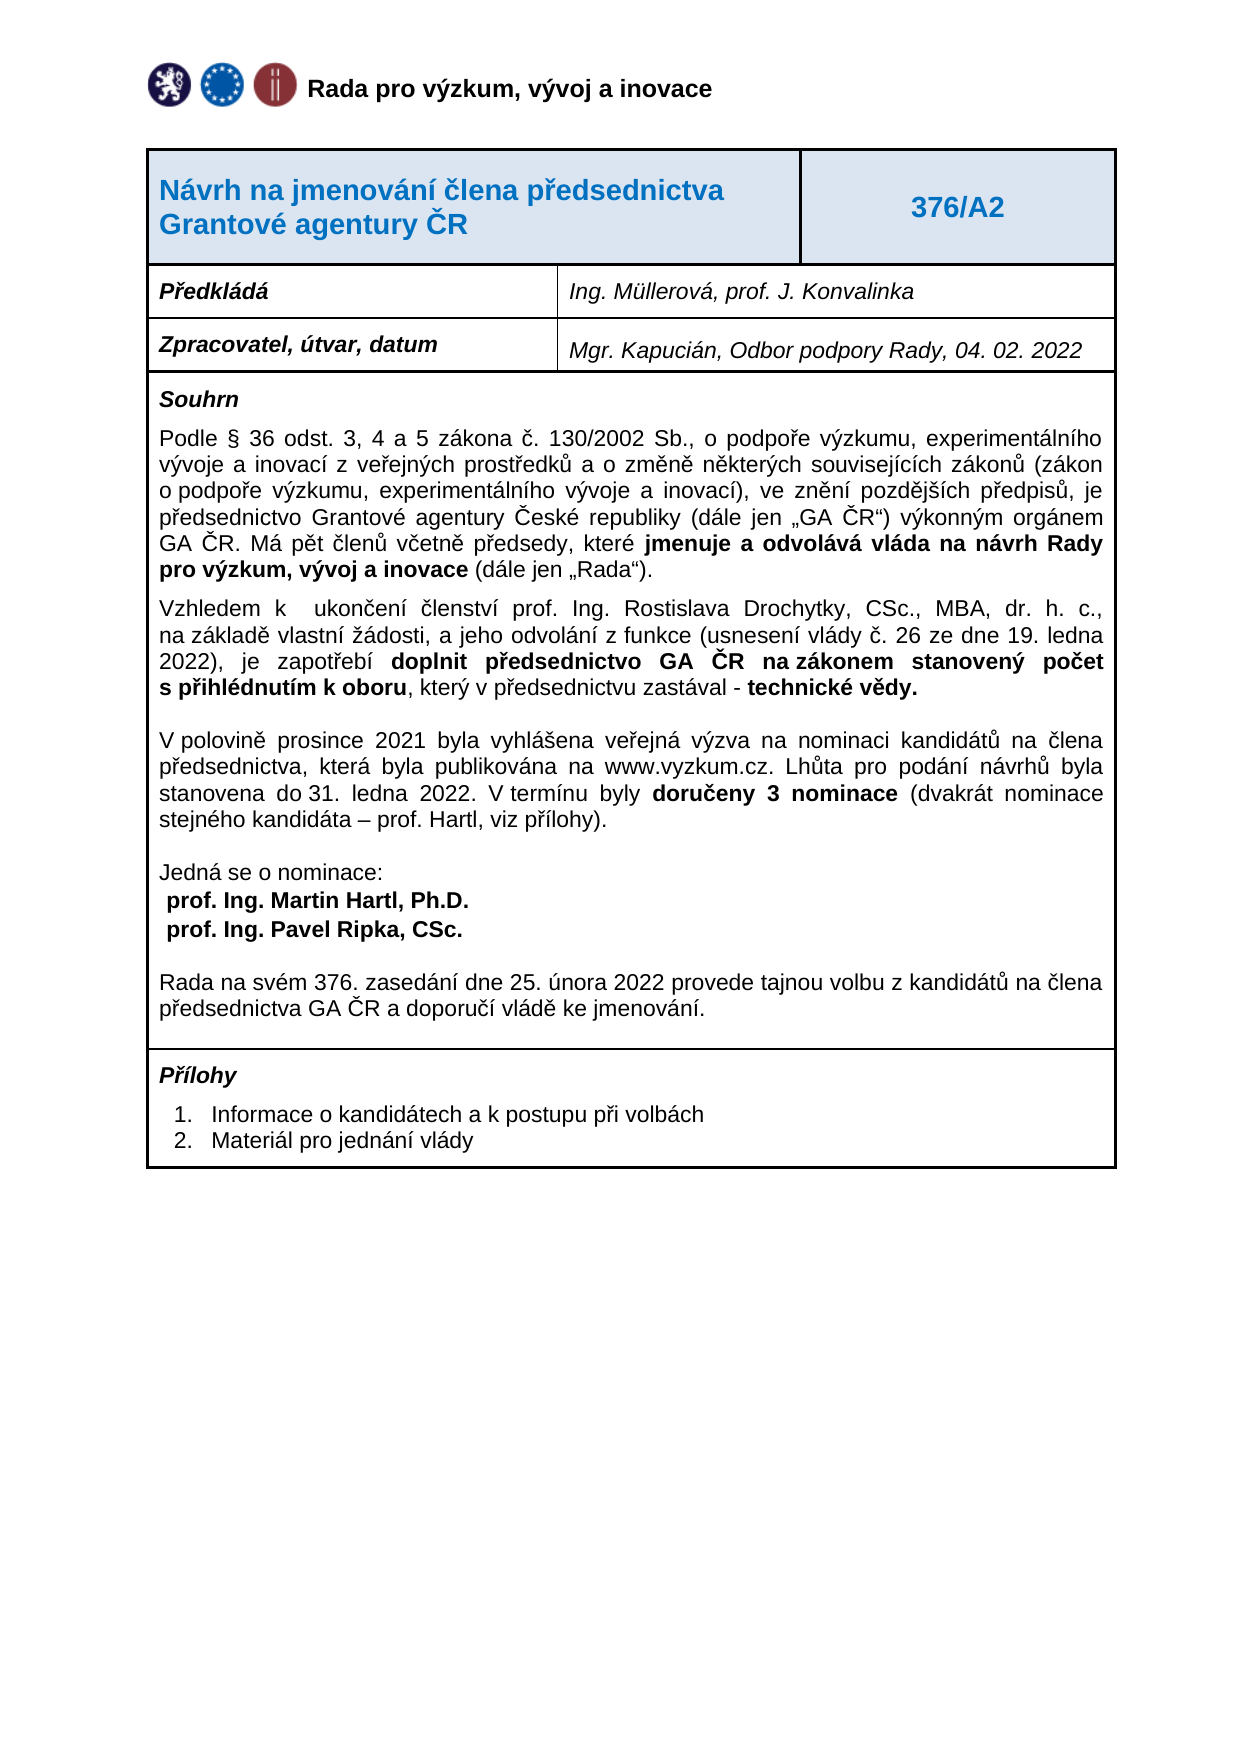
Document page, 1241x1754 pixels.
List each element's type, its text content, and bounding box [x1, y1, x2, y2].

table_header 376/A2 [802, 151, 1114, 263]
table_cell Mgr. Kapucián, Odbor podpory Rady, 04. 02. 2022 [558, 319, 1114, 370]
table_cell Předkládá [149, 266, 557, 317]
table_cell Zpracovatel, útvar, datum [149, 319, 557, 370]
table_header Návrh na jmenování člena předsednictva Grantové agentury ČR [149, 151, 799, 263]
table_cell Přílohy Informace o kandidátech a k postupu při volbách Materiál pro jednání vlády [149, 1050, 1114, 1166]
table_cell Ing. Müllerová, prof. J. Konvalinka [558, 266, 1114, 317]
picture [147, 62, 298, 108]
table_cell Souhrn Podle § 36 odst. 3, 4 a 5 zákona č. 130/2002 Sb., o podpoře výzkumu, experimentálního vývoje a inovací z veřejných prostředků a o změně některých souvisejících zákonů (zákon o podpoře výzkumu, experimentálního vývoje a inovací), ve znění pozdějších předpisů, je předsednictvo Grantové agentury České republiky (dále jen „GA ČR“) výkonným orgánem GA ČR. Má pět členů včetně předsedy, které jmenuje a odvolává vláda na návrh Rady pro výzkum, vývoj a inovace (dále jen „Rada“). Vzhledem k ukončení členství prof. Ing. Rostislava Drochytky, CSc., MBA, dr. h. c., na základě vlastní žádosti, a jeho odvolání z funkce (usnesení vlády č. 26 ze dne 19. ledna 2022), je zapotřebí doplnit předsednictvo GA ČR na zákonem stanovený počet s přihlédnutím k oboru, který v předsednictvu zastával - technické vědy. V polovině prosince 2021 byla vyhlášena veřejná výzva na nominaci kandidátů na člena předsednictva, která byla publikována na www.vyzkum.cz. Lhůta pro podání návrhů byla stanovena do 31. ledna 2022. V termínu byly doručeny 3 nominace (dvakrát nominace stejného kandidáta – prof. Hartl, viz přílohy). Jedná se o nominace: Rada na svém 376. zasedání dne 25. února 2022 provede tajnou volbu z kandidátů na člena předsednictva GA ČR a doporučí vládě ke jmenování. [149, 373, 1114, 1048]
